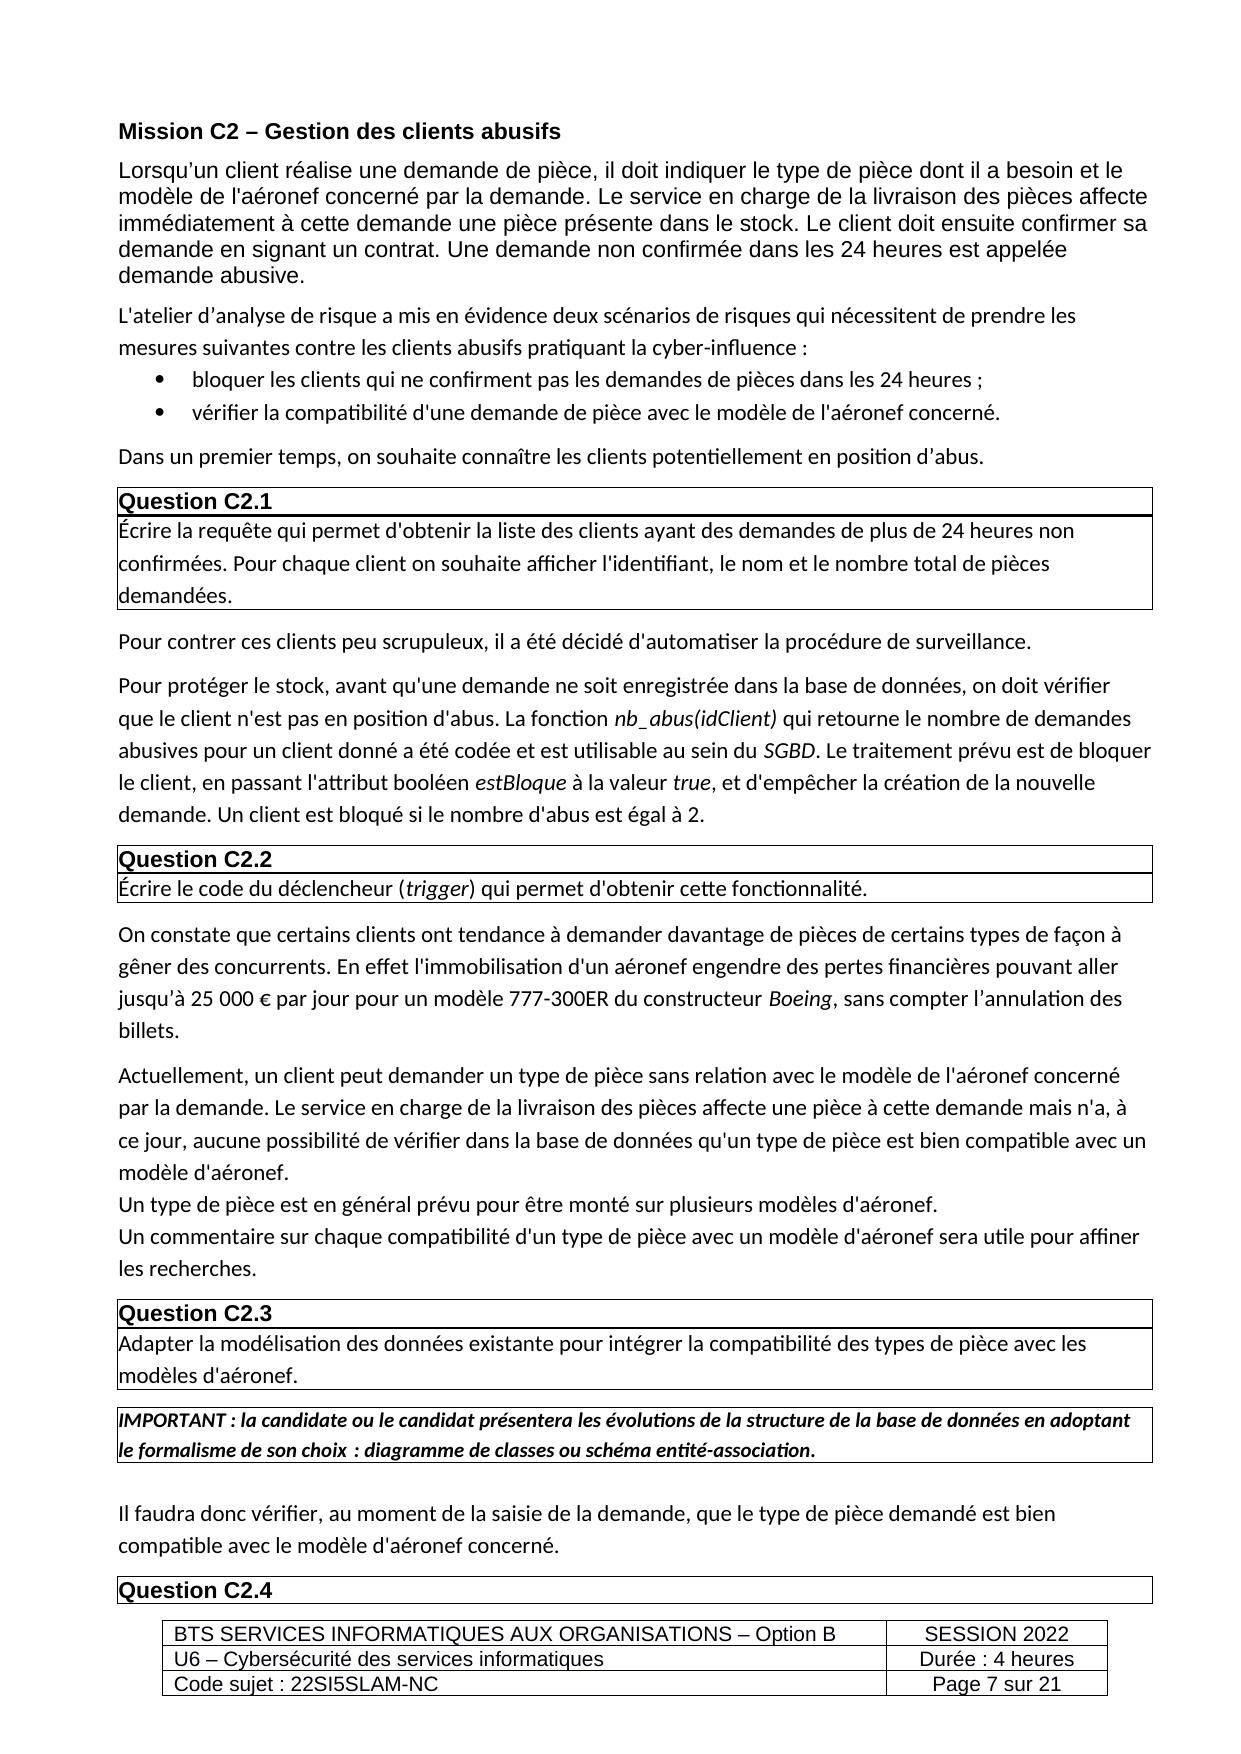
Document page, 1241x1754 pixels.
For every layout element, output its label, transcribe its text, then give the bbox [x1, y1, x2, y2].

text Lorsqu’un client réalise une demande de pièce, il doit indiquer le type de pièce dont il a besoin et le modèle de l'aéronef concerné par la demande. Le service en charge de la livraison des pièces affecte immédiatement à cette demande une pièce présente dans le stock. Le client doit ensuite confirmer sa demande en signant un contrat. Une demande non confirmée dans les 24 heures est appelée demande abusive. [118, 157, 1152, 289]
text Question C2.1 [118, 488, 1152, 514]
text Il faudra donc vérifier, au moment de la saisie de la demande, que le type de pièce demandé est bien compatible avec le modèle d'aéronef concerné. [118, 1499, 1152, 1559]
text On constate que certains clients ont tendance à demander davantage de pièces de certains types de façon à gêner des concurrents. En effet l'immobilisation d'un aéronef engendre des pertes financières pouvant aller jusqu’à 25 000 € par jour pour un modèle 777-300ER du constructeur Boeing, sans compter l’annulation des billets. [118, 920, 1152, 1045]
text Actuellement, un client peut demander un type de pièce sans relation avec le modèle de l'aéronef concerné par la demande. Le service en charge de la livraison des pièces affecte une pièce à cette demande mais n'a, à ce jour, aucune possibilité de vérifier dans la base de données qu'un type de pièce est bien compatible avec un modèle d'aéronef. [118, 1061, 1152, 1186]
text L'atelier d’analyse de risque a mis en évidence deux scénarios de risques qui nécessitent de prendre les mesures suivantes contre les clients abusifs pratiquant la cyber-influence : [118, 301, 1152, 361]
text Adapter la modélisation des données existante pour intégrer la compatibilité des types de pièce avec les modèles d'aéronef. [118, 1329, 1152, 1389]
text Question C2.4 [118, 1577, 1152, 1603]
text Mission C2 – Gestion des clients abusifs [118, 118, 1152, 144]
text Question C2.2 [118, 846, 1152, 872]
text IMPORTANT : la candidate ou le candidat présentera les évolutions de la structure de la base de données en adoptant le formalisme de son choix : diagramme de classes ou schéma entité-association. [118, 1408, 1152, 1462]
text Pour protéger le stock, avant qu'une demande ne soit enregistrée dans la base de données, on doit vérifier que le client n'est pas en position d'abus. La fonction nb_abus(idClient) qui retourne le nombre de demandes abusives pour un client donné a été codée et est utilisable au sein du SGBD. Le traitement prévu est de bloquer le client, en passant l'attribut booléen estBloque à la valeur true, et d'empêcher la création de la nouvelle demande. Un client est bloqué si le nombre d'abus est égal à 2. [118, 671, 1152, 828]
text Pour contrer ces clients peu scrupuleux, il a été décidé d'automatiser la procédure de surveillance. [118, 627, 1152, 655]
text Écrire la requête qui permet d'obtenir la liste des clients ayant des demandes de plus de 24 heures non confirmées. Pour chaque client on souhaite afficher l'identifiant, le nom et le nombre total de pièces demandées. [118, 517, 1152, 609]
text Écrire le code du déclencheur (trigger) qui permet d'obtenir cette fonctionnalité. [118, 874, 1152, 902]
list vérifier la compatibilité d'une demande de pièce avec le modèle de l'aéronef concerné. [156, 398, 1152, 426]
text Un type de pièce est en général prévu pour être monté sur plusieurs modèles d'aéronef. [118, 1190, 1152, 1218]
text Question C2.3 [118, 1300, 1152, 1327]
list bloquer les clients qui ne confirment pas les demandes de pièces dans les 24 heures ; [156, 366, 1152, 394]
text Dans un premier temps, on souhaite connaître les clients potentiellement en position d’abus. [118, 442, 1152, 471]
text Un commentaire sur chaque compatibilité d'un type de pièce avec un modèle d'aéronef sera utile pour affiner les recherches. [118, 1222, 1152, 1282]
